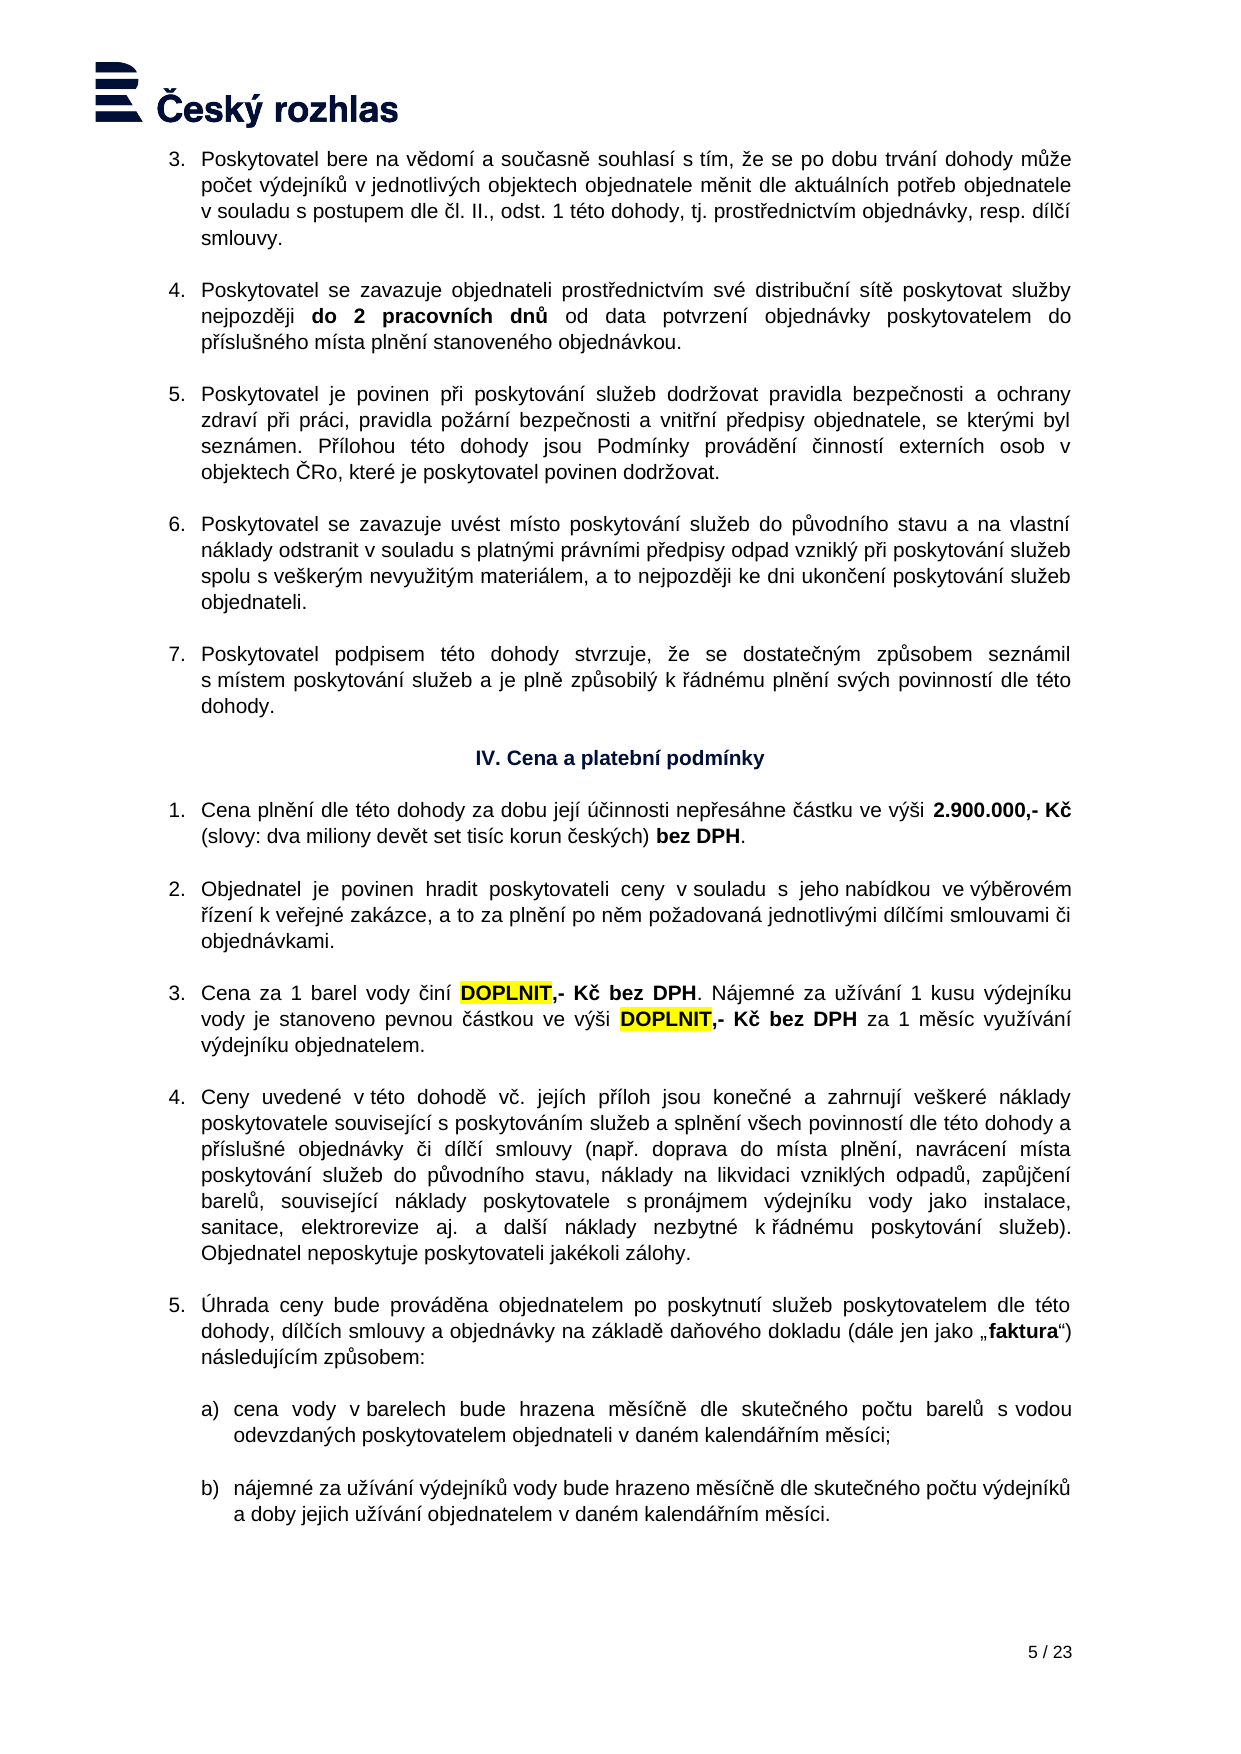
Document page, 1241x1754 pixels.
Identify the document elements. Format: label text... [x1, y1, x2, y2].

list cena vody v barelech bude hrazena měsíčně dle skutečného počtu barelů s vodou odevzdaných poskytovatelem objednateli v daném kalendářním měsíci; [201, 1396, 1072, 1448]
list Cena plnění dle této dohody za dobu její účinnosti nepřesáhne částku ve výši 2.900.000,- Kč (slovy: dva miliony devět set tisíc korun českých) bez DPH. [168, 797, 1072, 849]
list Objednatel je povinen hradit poskytovateli ceny v souladu s jeho nabídkou ve výběrovém řízení k veřejné zakázce, a to za plnění po něm požadovaná jednotlivými dílčími smlouvami či objednávkami. [168, 875, 1072, 953]
picture [95, 62, 398, 128]
list Poskytovatel podpisem této dohody stvrzuje, že se dostatečným způsobem seznámil s místem poskytování služeb a je plně způsobilý k řádnému plnění svých povinností dle této dohody. [168, 641, 1072, 719]
subtitle Cena a platební podmínky [168, 745, 1072, 771]
list Poskytovatel se zavazuje objednateli prostřednictvím své distribuční sítě poskytovat služby nejpozději do 2 pracovních dnů od data potvrzení objednávky poskytovatelem do příslušného místa plnění stanoveného objednávkou. [168, 276, 1072, 354]
list Úhrada ceny bude prováděna objednatelem po poskytnutí služeb poskytovatelem dle této dohody, dílčích smlouvy a objednávky na základě daňového dokladu (dále jen jako „faktura“) následujícím způsobem: [168, 1292, 1072, 1370]
list Cena za 1 barel vody činí DOPLNIT,- Kč bez DPH. Nájemné za užívání 1 kusu výdejníku vody je stanoveno pevnou částkou ve výši DOPLNIT,- Kč bez DPH za 1 měsíc využívání výdejníku objednatelem. [168, 979, 1072, 1057]
list Poskytovatel se zavazuje uvést místo poskytování služeb do původního stavu a na vlastní náklady odstranit v souladu s platnými právními předpisy odpad vzniklý při poskytování služeb spolu s veškerým nevyužitým materiálem, a to nejpozději ke dni ukončení poskytování služeb objednateli. [168, 511, 1072, 615]
list Ceny uvedené v této dohodě vč. jejích příloh jsou konečné a zahrnují veškeré náklady poskytovatele související s poskytováním služeb a splnění všech povinností dle této dohody a příslušné objednávky či dílčí smlouvy (např. doprava do místa plnění, navrácení místa poskytování služeb do původního stavu, náklady na likvidaci vzniklých odpadů, zapůjčení barelů, související náklady poskytovatele s pronájmem výdejníku vody jako instalace, sanitace, elektrorevize aj. a další náklady nezbytné k řádnému poskytování služeb). Objednatel neposkytuje poskytovateli jakékoli zálohy. [168, 1083, 1072, 1266]
list nájemné za užívání výdejníků vody bude hrazeno měsíčně dle skutečného počtu výdejníků a doby jejich užívání objednatelem v daném kalendářním měsíci. [201, 1474, 1072, 1526]
list Poskytovatel je povinen při poskytování služeb dodržovat pravidla bezpečnosti a ochrany zdraví při práci, pravidla požární bezpečnosti a vnitřní předpisy objednatele, se kterými byl seznámen. Přílohou této dohody jsou Podmínky provádění činností externích osob v objektech ČRo, které je poskytovatel povinen dodržovat. [168, 380, 1072, 484]
list Poskytovatel bere na vědomí a současně souhlasí s tím, že se po dobu trvání dohody může počet výdejníků v jednotlivých objektech objednatele měnit dle aktuálních potřeb objednatele v souladu s postupem dle čl. II., odst. 1 této dohody, tj. prostřednictvím objednávky, resp. dílčí smlouvy. [168, 146, 1072, 250]
